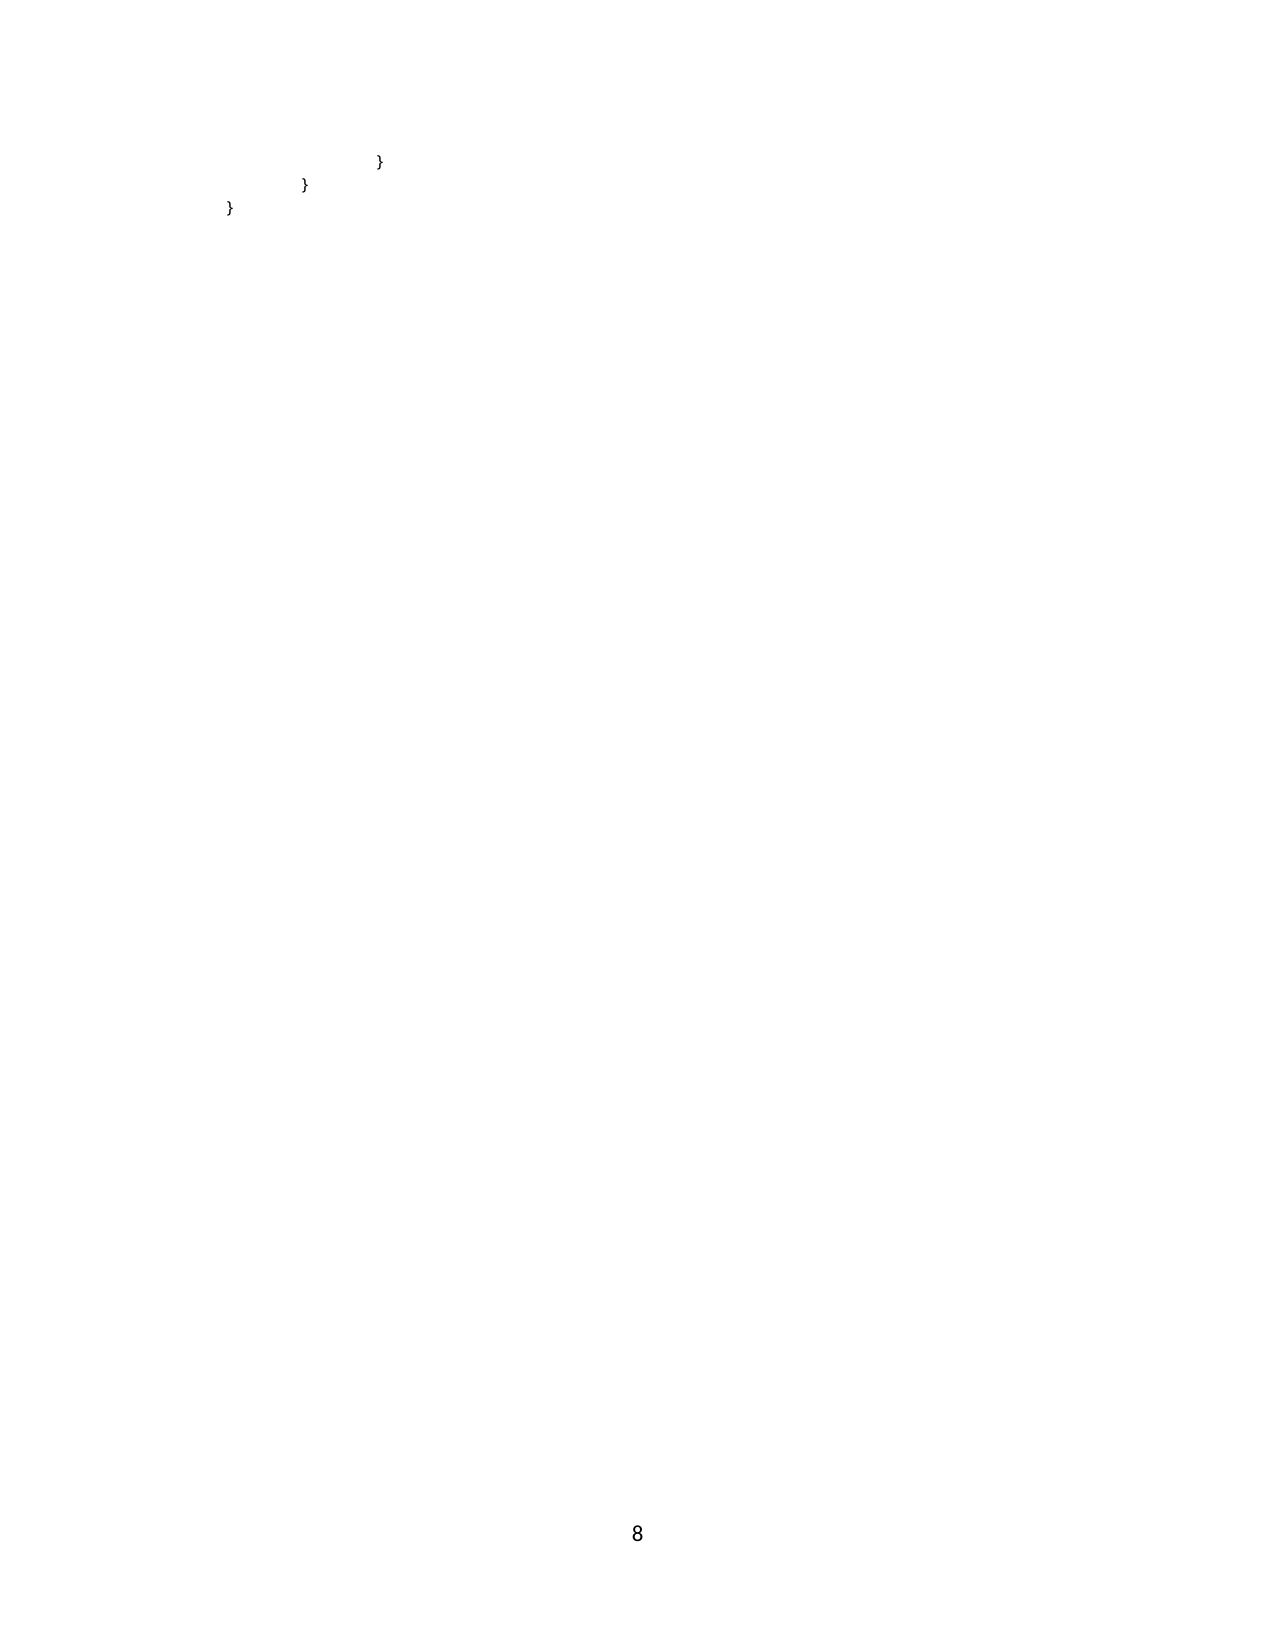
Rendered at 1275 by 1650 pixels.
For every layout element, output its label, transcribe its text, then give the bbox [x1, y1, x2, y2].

text } [225, 173, 1125, 195]
text } [225, 195, 1125, 218]
text } [225, 150, 1125, 173]
